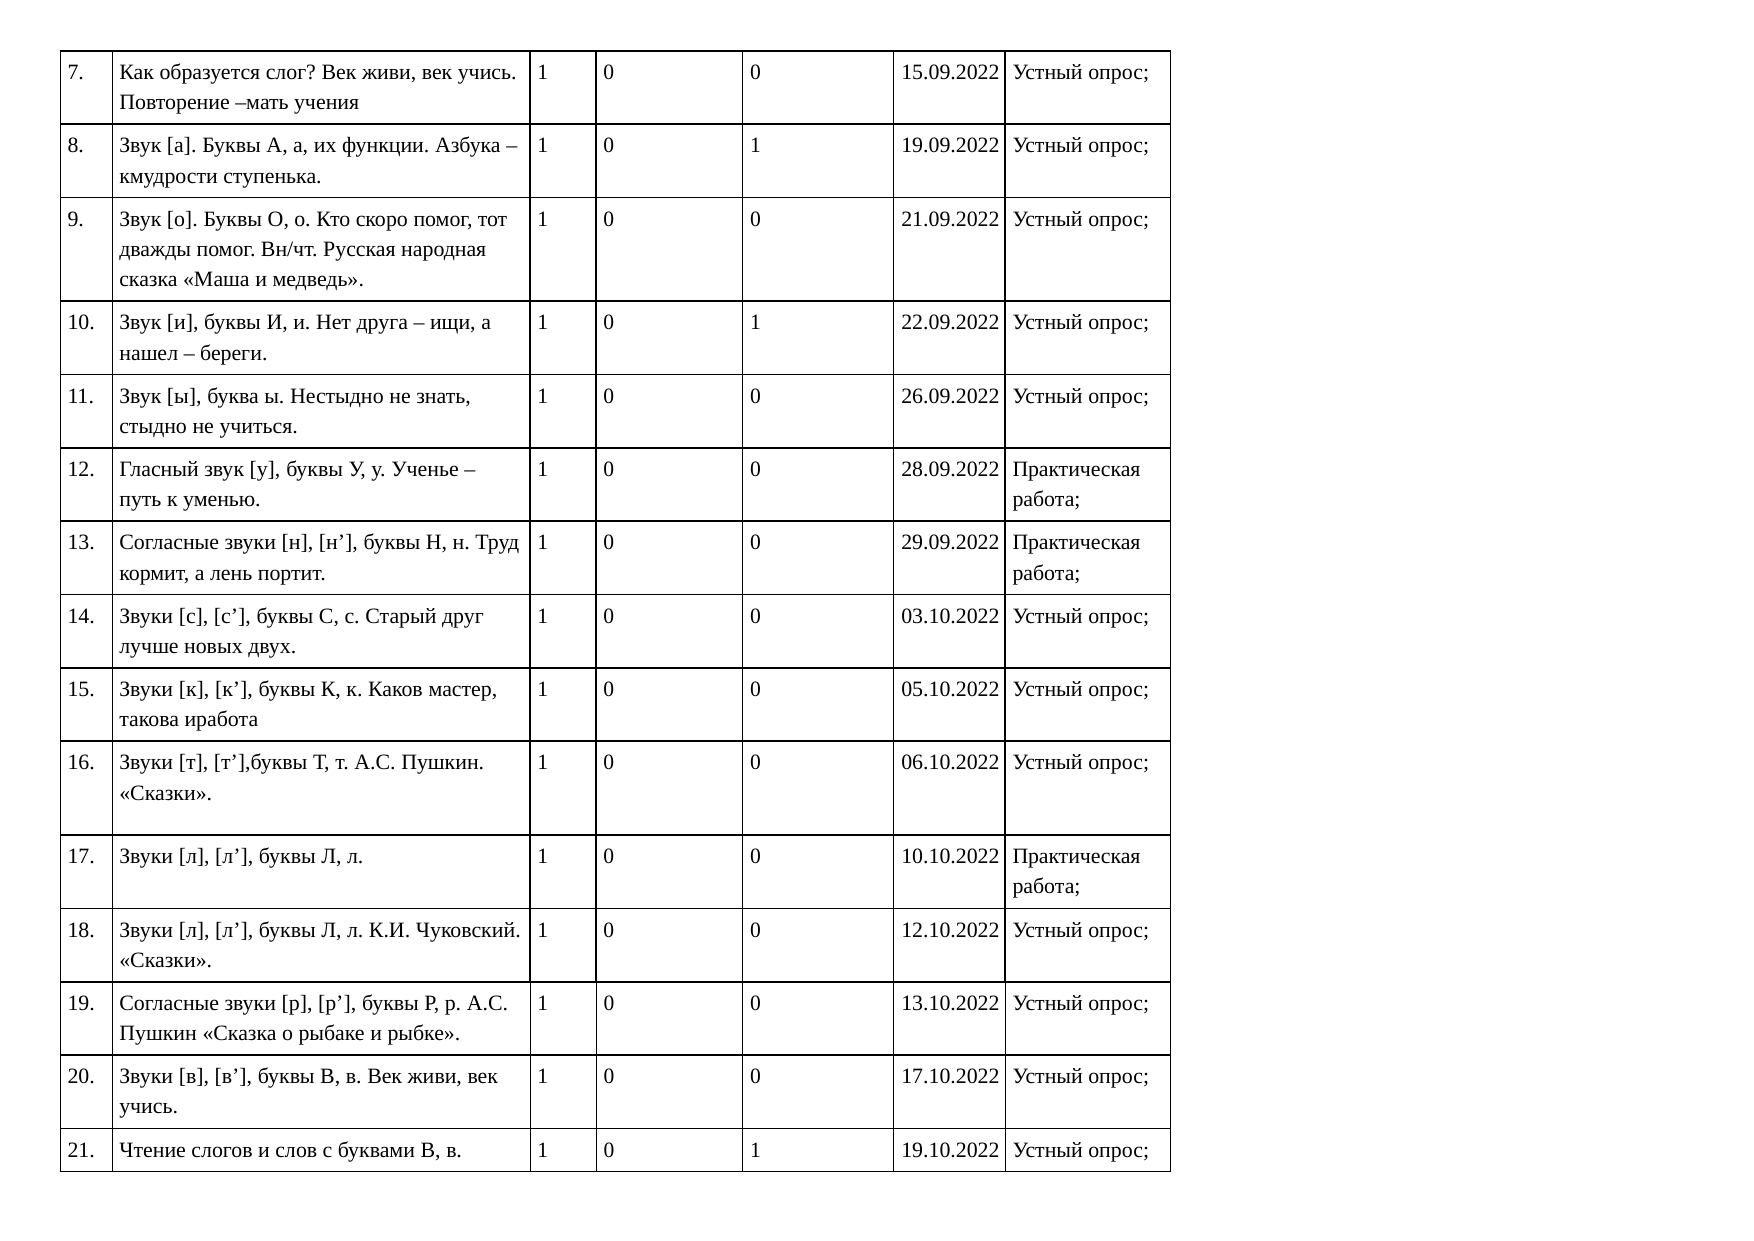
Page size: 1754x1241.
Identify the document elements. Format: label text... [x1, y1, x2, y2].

table_cell Устный опрос; [1006, 742, 1170, 834]
table_cell 0 [743, 449, 893, 520]
table_cell 9. [61, 198, 112, 300]
table_cell 0 [743, 375, 893, 447]
table_cell 17. [61, 836, 112, 908]
table_cell 0 [743, 522, 893, 594]
table_cell 21. [61, 1129, 112, 1171]
table_cell Чтение слогов и слов с буквами В, в. [113, 1129, 530, 1171]
table_cell 0 [597, 669, 742, 740]
table_header 19. [61, 983, 112, 1054]
table_cell 1 [531, 52, 595, 123]
table_cell 19.09.2022 [894, 125, 1004, 197]
table_cell 0 [597, 522, 742, 594]
table_cell 0 [597, 909, 742, 981]
table_cell Звуки [л], [л’], буквы Л, л. [113, 836, 529, 908]
table_cell 1 [531, 669, 595, 740]
table_cell Согласные звуки [н], [н’], буквы Н, н. Труд кормит, а лень портит. [113, 522, 529, 594]
table_header Устный опрос; [1006, 983, 1170, 1054]
table_cell 0 [743, 742, 893, 834]
table_cell Практическая работа; [1006, 522, 1170, 594]
table_cell 0 [597, 742, 742, 834]
table_cell Устный опрос; [1006, 125, 1170, 197]
table_cell 1 [743, 125, 893, 197]
table_cell Устный опрос; [1006, 52, 1170, 123]
table_cell 05.10.2022 [894, 669, 1004, 740]
table_cell 1 [531, 909, 595, 981]
table_cell Звуки [в], [в’], буквы В, в. Век живи, век учись. [113, 1056, 530, 1128]
table_cell 0 [597, 595, 742, 667]
table_header Согласные звуки [р], [р’], буквы Р, р. А.С. Пушкин «Сказка о рыбаке и рыбке». [113, 983, 530, 1054]
table_cell 21.09.2022 [894, 198, 1004, 300]
table_cell 1 [531, 522, 595, 594]
table_cell 1 [531, 449, 595, 520]
table_cell 28.09.2022 [894, 449, 1004, 520]
table_cell 8. [61, 125, 112, 197]
table_cell 20. [61, 1056, 112, 1128]
table_cell 7. [61, 52, 112, 123]
table_cell Звук [о]. Буквы О, о. Кто скоро помог, тот дважды помог. Вн/чт. Русская народная сказка «Маша и медведь». [113, 198, 529, 300]
table_cell 12.10.2022 [894, 909, 1004, 981]
table_cell Устный опрос; [1006, 1129, 1170, 1171]
table_cell Практическая работа; [1006, 449, 1170, 520]
table_cell 19.10.2022 [894, 1129, 1005, 1171]
table_cell 13. [61, 522, 112, 594]
table_cell 29.09.2022 [894, 522, 1004, 594]
table_cell 0 [743, 1056, 893, 1128]
table_cell Устный опрос; [1006, 1056, 1170, 1128]
table_cell Гласный звук [у], буквы У, у. Ученье – путь к уменью. [113, 449, 529, 520]
table_cell Звуки [т], [т’],буквы Т, т. А.С. Пушкин. «Сказки». [113, 742, 529, 834]
table_cell Как образуется слог? Век живи, век учись. Повторение –мать учения [113, 52, 529, 123]
table_cell Устный опрос; [1006, 302, 1170, 374]
table_cell 03.10.2022 [894, 595, 1004, 667]
table_cell 18. [61, 909, 112, 981]
table_header 1 [531, 983, 596, 1054]
table_cell 11. [61, 375, 112, 447]
table_cell 0 [597, 198, 742, 300]
table_cell 1 [531, 125, 595, 197]
table_cell Звук [ы], буква ы. Нестыдно не знать, стыдно не учиться. [113, 375, 529, 447]
table_cell 0 [743, 836, 893, 908]
table_cell 26.09.2022 [894, 375, 1004, 447]
table_cell 0 [597, 52, 742, 123]
table_cell 0 [597, 125, 742, 197]
table_cell 1 [531, 302, 595, 374]
table_cell 10.10.2022 [894, 836, 1004, 908]
table_header 0 [743, 983, 893, 1054]
table_cell 0 [743, 909, 893, 981]
table_cell 14. [61, 595, 112, 667]
table_cell 0 [597, 836, 742, 908]
table_cell 16. [61, 742, 112, 834]
table_cell 1 [743, 302, 893, 374]
table_cell 1 [743, 1129, 893, 1171]
table_cell Устный опрос; [1006, 198, 1170, 300]
table_cell Звуки [с], [с’], буквы С, с. Старый друг лучше новых двух. [113, 595, 529, 667]
table_header 0 [597, 983, 742, 1054]
table_cell 0 [597, 302, 742, 374]
table_cell Звуки [л], [л’], буквы Л, л. К.И. Чуковский. «Сказки». [113, 909, 529, 981]
table_cell Устный опрос; [1006, 909, 1170, 981]
table_cell 15.09.2022 [894, 52, 1004, 123]
table_cell 22.09.2022 [894, 302, 1004, 374]
table_cell 1 [531, 1056, 596, 1128]
table_cell 1 [531, 1129, 596, 1171]
table_cell 06.10.2022 [894, 742, 1004, 834]
table_cell 1 [531, 836, 595, 908]
table_cell Практическая работа; [1006, 836, 1170, 908]
table_cell 0 [597, 375, 742, 447]
table_cell 0 [743, 52, 893, 123]
table_cell 10. [61, 302, 112, 374]
table_cell 1 [531, 595, 595, 667]
table_cell Звук [а]. Буквы А, а, их функции. Азбука – кмудрости ступенька. [113, 125, 529, 197]
table_cell 0 [743, 595, 893, 667]
table_cell Устный опрос; [1006, 595, 1170, 667]
table_cell Устный опрос; [1006, 375, 1170, 447]
table_cell 0 [597, 1129, 742, 1171]
table_cell 0 [597, 1056, 742, 1128]
table_cell Звук [и], буквы И, и. Нет друга – ищи, а нашел – береги. [113, 302, 529, 374]
table_cell Устный опрос; [1006, 669, 1170, 740]
table_cell 0 [743, 198, 893, 300]
table_cell 17.10.2022 [894, 1056, 1005, 1128]
table_cell Звуки [к], [к’], буквы К, к. Каков мастер, такова иработа [113, 669, 529, 740]
table_cell 0 [743, 669, 893, 740]
table_header 13.10.2022 [894, 983, 1005, 1054]
table_cell 15. [61, 669, 112, 740]
table_cell 0 [597, 449, 742, 520]
table_cell 1 [531, 375, 595, 447]
table_cell 1 [531, 198, 595, 300]
table_cell 12. [61, 449, 112, 520]
table_cell 1 [531, 742, 595, 834]
